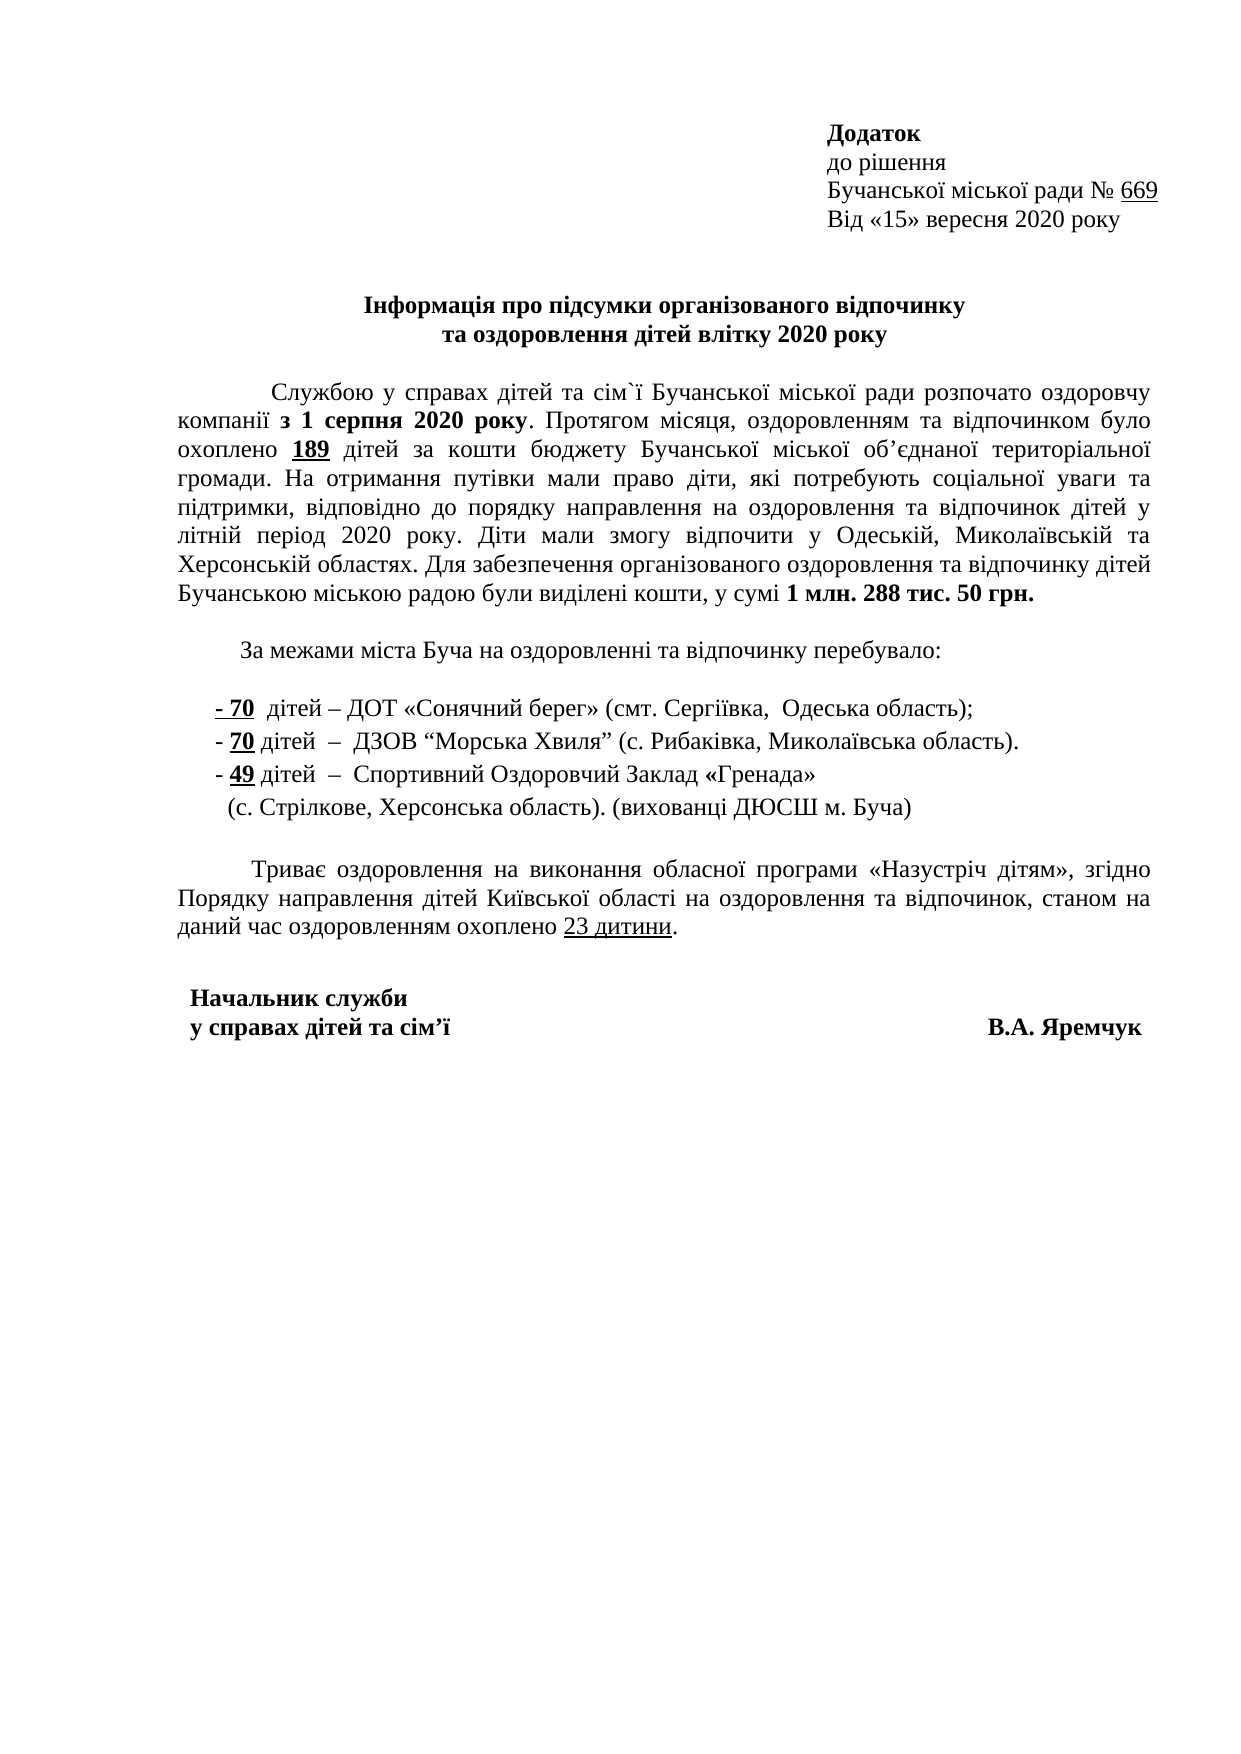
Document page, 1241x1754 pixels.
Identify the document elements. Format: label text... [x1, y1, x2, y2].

text у справах дітей та сім’ї В.А. Яремчук [177, 1012, 1152, 1041]
text За межами міста Буча на оздоровленні та відпочинку перебувало: [177, 636, 1152, 664]
text Начальник служби [177, 983, 1152, 1012]
text - 70 дітей – ДЗОВ “Морська Хвиля” (с. Рибаківка, Миколаївська область). [177, 726, 1152, 755]
text - 70 дітей – ДОТ «Сонячний берег» (смт. Сергіївка, Одеська область); [177, 693, 1152, 722]
text Від «15» вересня 2020 року [827, 204, 1152, 233]
text Триває оздоровлення на виконання обласної програми «Назустріч дітям», згідно Порядку направлення дітей Київської області на оздоровлення та відпочинок, станом на даний час оздоровленням охоплено 23 дитини. [177, 854, 1152, 940]
text Додаток [827, 118, 1152, 147]
text (с. Стрілкове, Херсонська область). (вихованці ДЮСШ м. Буча) [177, 792, 1152, 821]
text та оздоровлення дітей влітку 2020 року [177, 319, 1152, 348]
text Бучанської міської ради № 669 [827, 176, 1208, 204]
text - 49 дітей – Спортивний Оздоровчий Заклад «Гренада» [177, 759, 1152, 788]
text Службою у справах дітей та сім`ї Бучанської міської ради розпочато оздоровчу компанії з 1 серпня 2020 року. Протягом місяця, оздоровленням та відпочинком було охоплено 189 дітей за кошти бюджету Бучанської міської об’єднаної територіальної громади. На отримання путівки мали право діти, які потребують соціальної уваги та підтримки, відповідно до порядку направлення на оздоровлення та відпочинок дітей у літній період 2020 року. Діти мали змогу відпочити у Одеській, Миколаївській та Херсонській областях. Для забезпечення організованого оздоровлення та відпочинку дітей Бучанською міською радою були виділені кошти, у сумі 1 млн. 288 тис. 50 грн. [177, 377, 1152, 607]
text до рішення [827, 147, 1152, 176]
text Інформація про підсумки організованого відпочинку [177, 291, 1152, 319]
